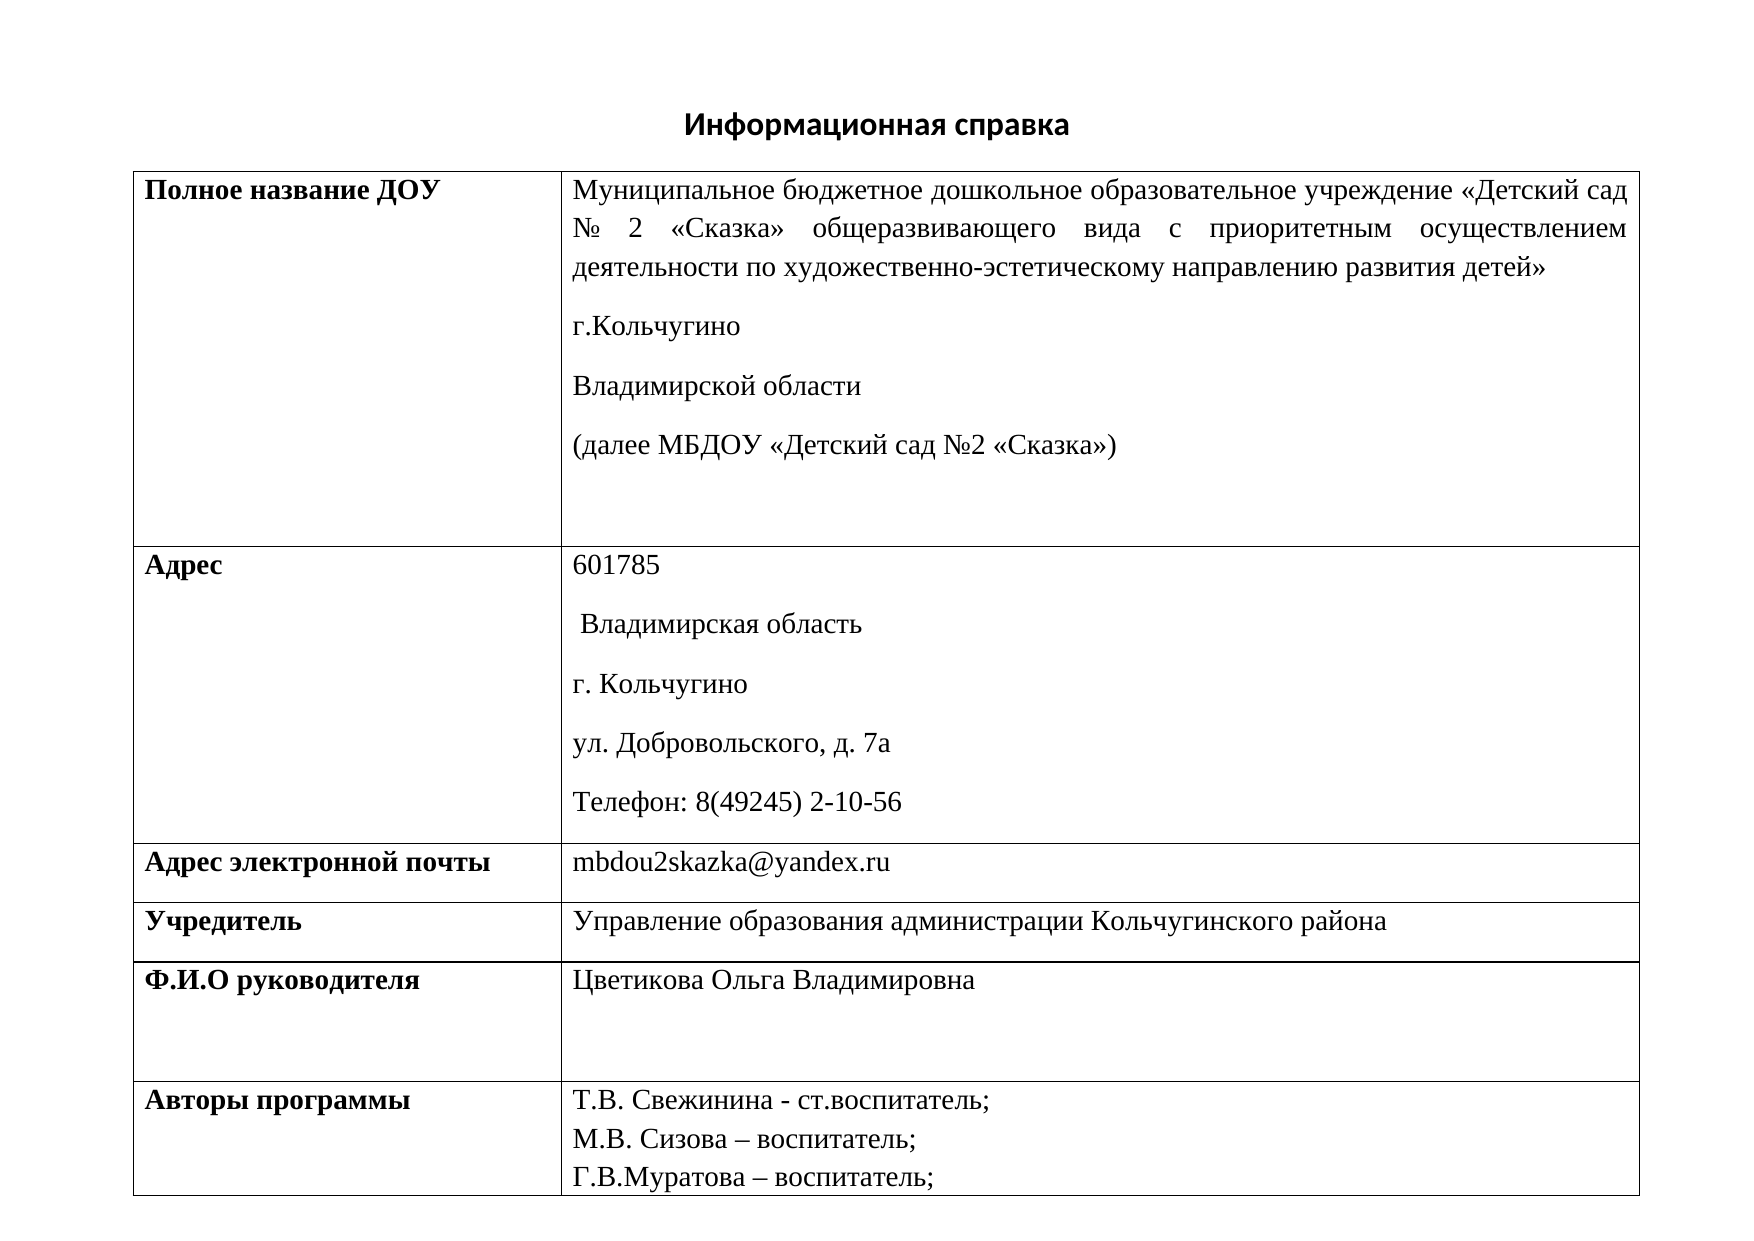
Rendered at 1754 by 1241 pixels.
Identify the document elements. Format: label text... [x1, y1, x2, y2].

table_header Полное название ДОУ [134, 172, 561, 546]
table_cell Ф.И.О руководителя [134, 963, 561, 1081]
table_cell Управление образования администрации Кольчугинского района [562, 903, 1639, 961]
table_header Муниципальное бюджетное дошкольное образовательное учреждение «Детский сад № 2 «Сказка» общеразвивающего вида с приоритетным осуществлением деятельности по художественно-эстетическому направлению развития детей» г.Кольчугино Владимирской области (далее МБДОУ «Детский сад №2 «Сказка») [562, 172, 1639, 546]
table_cell Адрес [134, 547, 561, 843]
table_cell mbdou2skazka@yandex.ru [562, 844, 1639, 902]
table_cell Учредитель [134, 903, 561, 961]
table_cell Цветикова Ольга Владимировна [562, 963, 1639, 1081]
table_cell Адрес электронной почты [134, 844, 561, 902]
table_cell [562, 1082, 1639, 1195]
table_cell 601785 Владимирская область г. Кольчугино ул. Добровольского, д. 7а Телефон: 8(49245) 2-10-56 [562, 547, 1639, 843]
table_cell Авторы программы [134, 1082, 561, 1195]
text Информационная справка [44, 103, 1709, 144]
